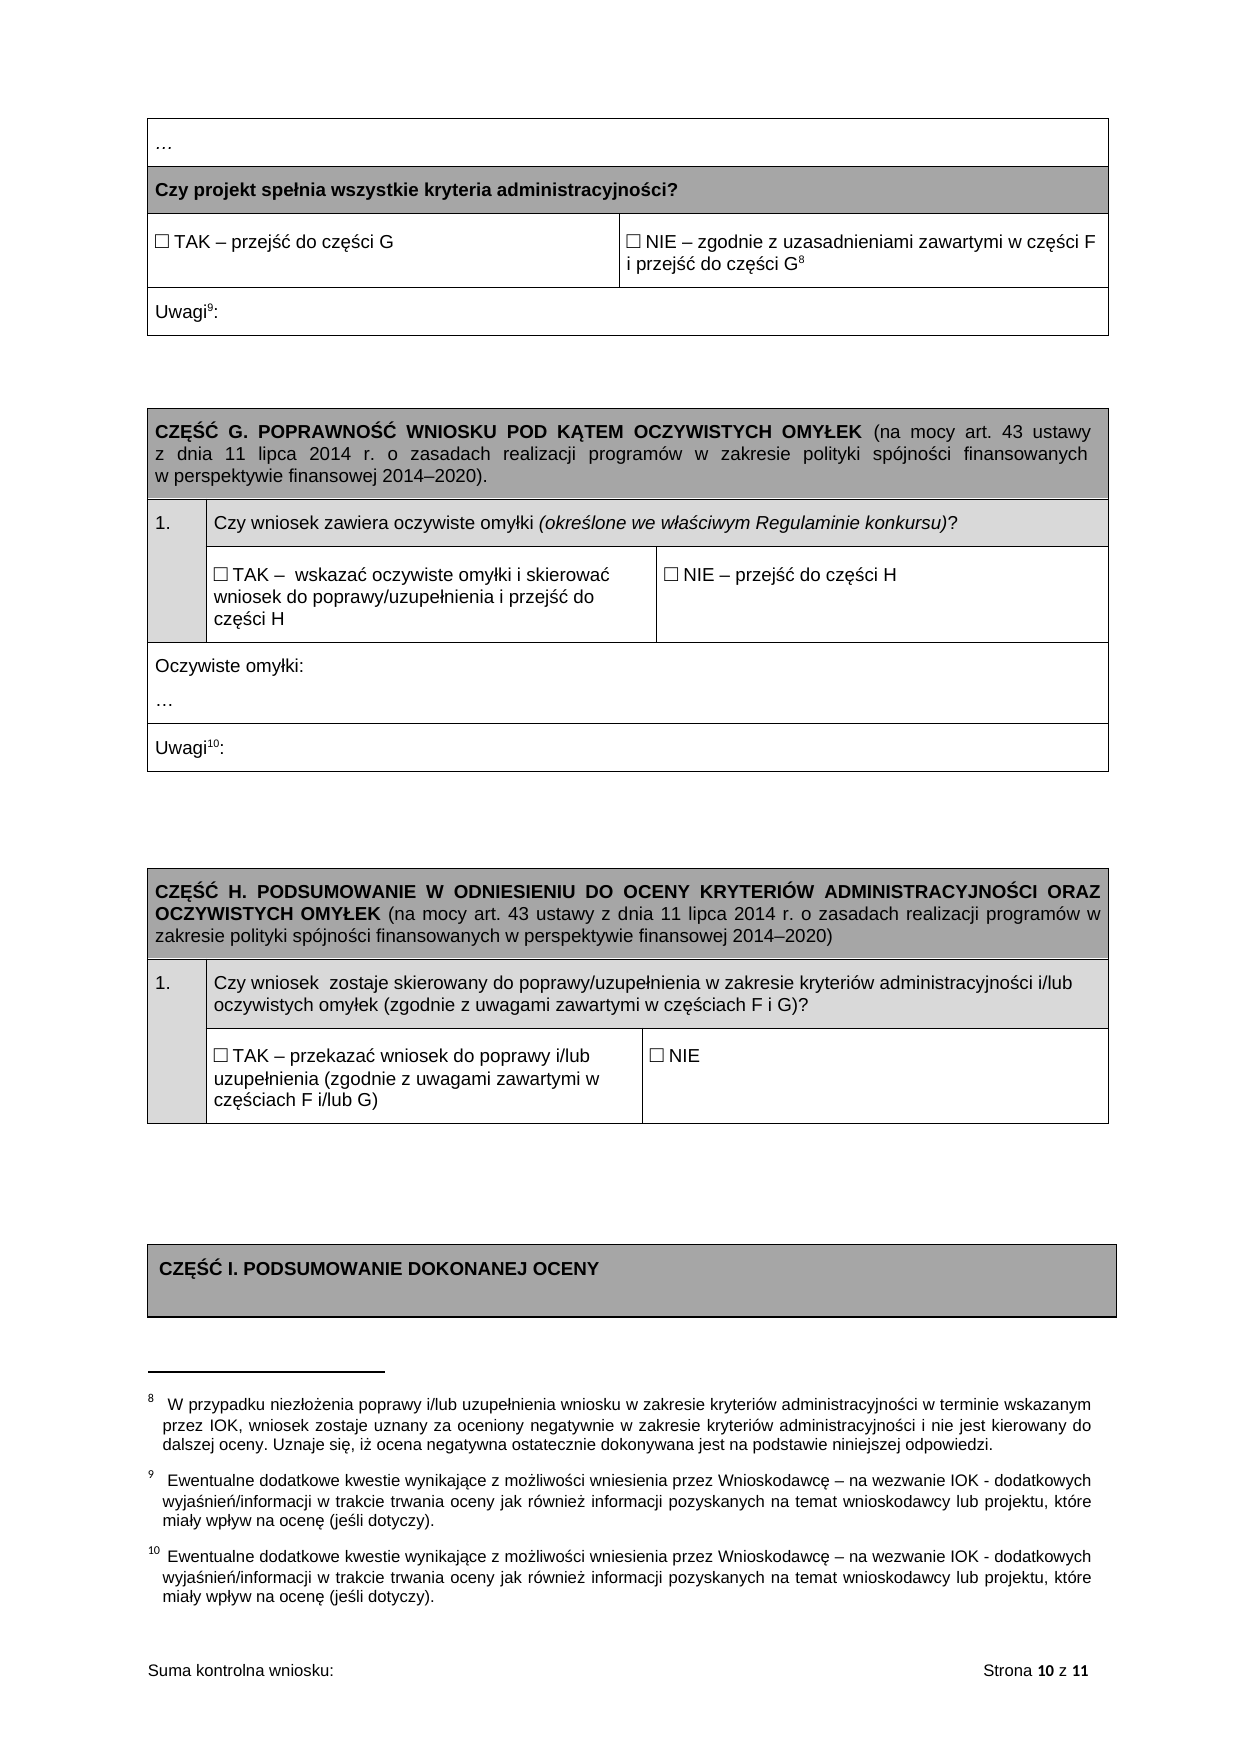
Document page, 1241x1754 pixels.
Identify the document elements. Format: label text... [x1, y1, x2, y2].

table_cell Uwagi: [148, 288, 1108, 335]
table_cell □ TAK – przejść do części G [148, 214, 619, 287]
table_cell Czy wniosek zawiera oczywiste omyłki (określone we właściwym Regulaminie konkursu)? [207, 500, 1108, 546]
table_cell Czy wniosek zostaje skierowany do poprawy/uzupełnienia w zakresie kryteriów administracyjności i/lub oczywistych omyłek (zgodnie z uwagami zawartymi w częściach F i G)? [207, 960, 1108, 1028]
table_cell Oczywiste omyłki: … [148, 643, 1108, 723]
table_header CZĘŚĆ I. PODSUMOWANIE DOKONANEJ OCENY [148, 1245, 1116, 1316]
table_cell □ TAK – wskazać oczywiste omyłki i skierować wniosek do poprawy/uzupełnienia i przejść do części H [207, 547, 656, 642]
table_cell □ NIE – przejść do części H [657, 547, 1108, 642]
table_header CZĘŚĆ G. POPRAWNOŚĆ WNIOSKU POD KĄTEM OCZYWISTYCH OMYŁEK (na mocy art. 43 ustawy z dnia 11 lipca 2014 r. o zasadach realizacji programów w zakresie polityki spójności finansowanych w perspektywie finansowej 2014–2020). [148, 409, 1108, 498]
table_header CZĘŚĆ H. PODSUMOWANIE W ODNIESIENIU DO OCENY KRYTERIÓW ADMINISTRACYJNOŚCI ORAZ OCZYWISTYCH OMYŁEK (na mocy art. 43 ustawy z dnia 11 lipca 2014 r. o zasadach realizacji programów w zakresie polityki spójności finansowanych w perspektywie finansowej 2014–2020) [148, 869, 1108, 958]
table_cell □ TAK – przekazać wniosek do poprawy i/lub uzupełnienia (zgodnie z uwagami zawartymi w częściach F i/lub G) [207, 1029, 642, 1123]
table_cell [148, 960, 206, 1123]
table_cell [148, 500, 206, 642]
table_cell Uwagi: [148, 724, 1108, 771]
table_cell Czy projekt spełnia wszystkie kryteria administracyjności? [148, 167, 1108, 213]
table_cell □ NIE – zgodnie z uzasadnieniami zawartymi w części F i przejść do części G [620, 214, 1108, 287]
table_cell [148, 119, 1108, 166]
table_cell □ NIE [643, 1029, 1108, 1123]
